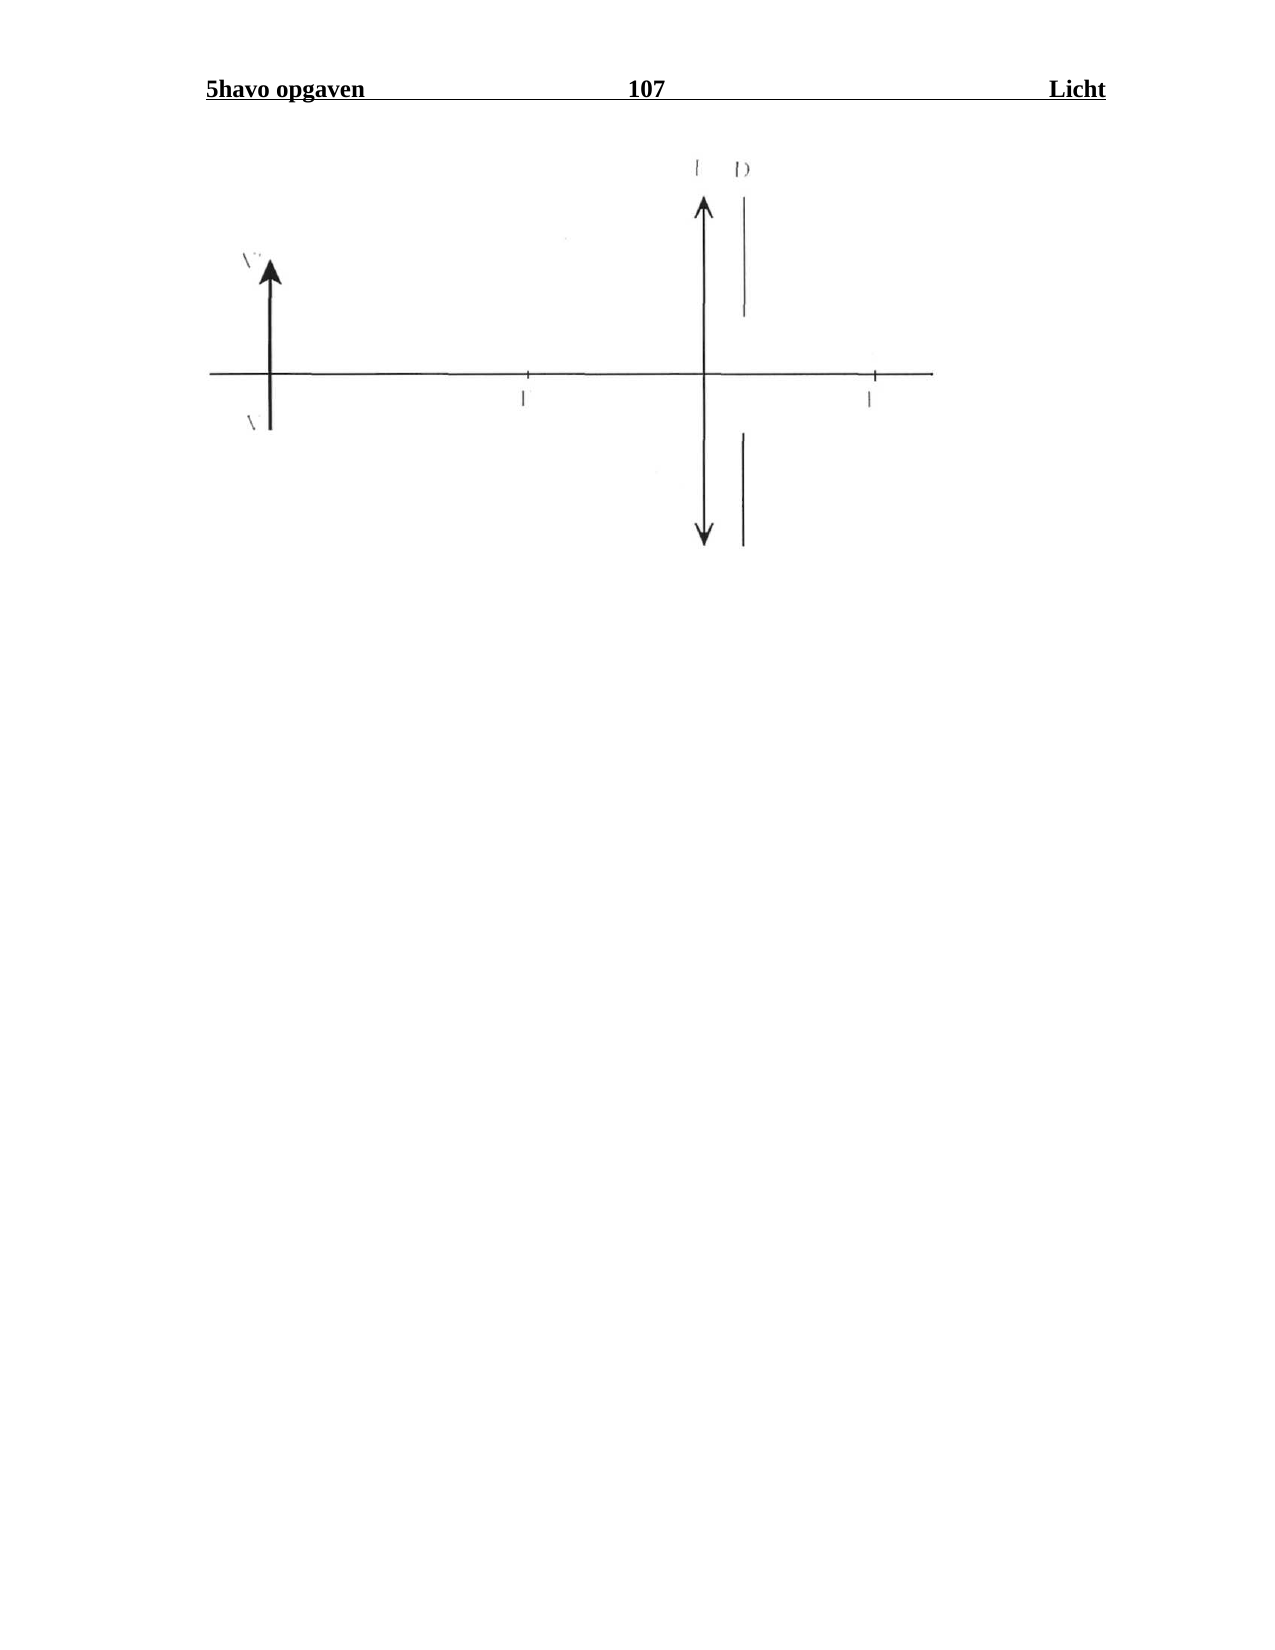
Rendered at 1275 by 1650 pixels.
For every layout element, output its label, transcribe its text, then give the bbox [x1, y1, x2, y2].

text fig a [484, 138, 1037, 1574]
